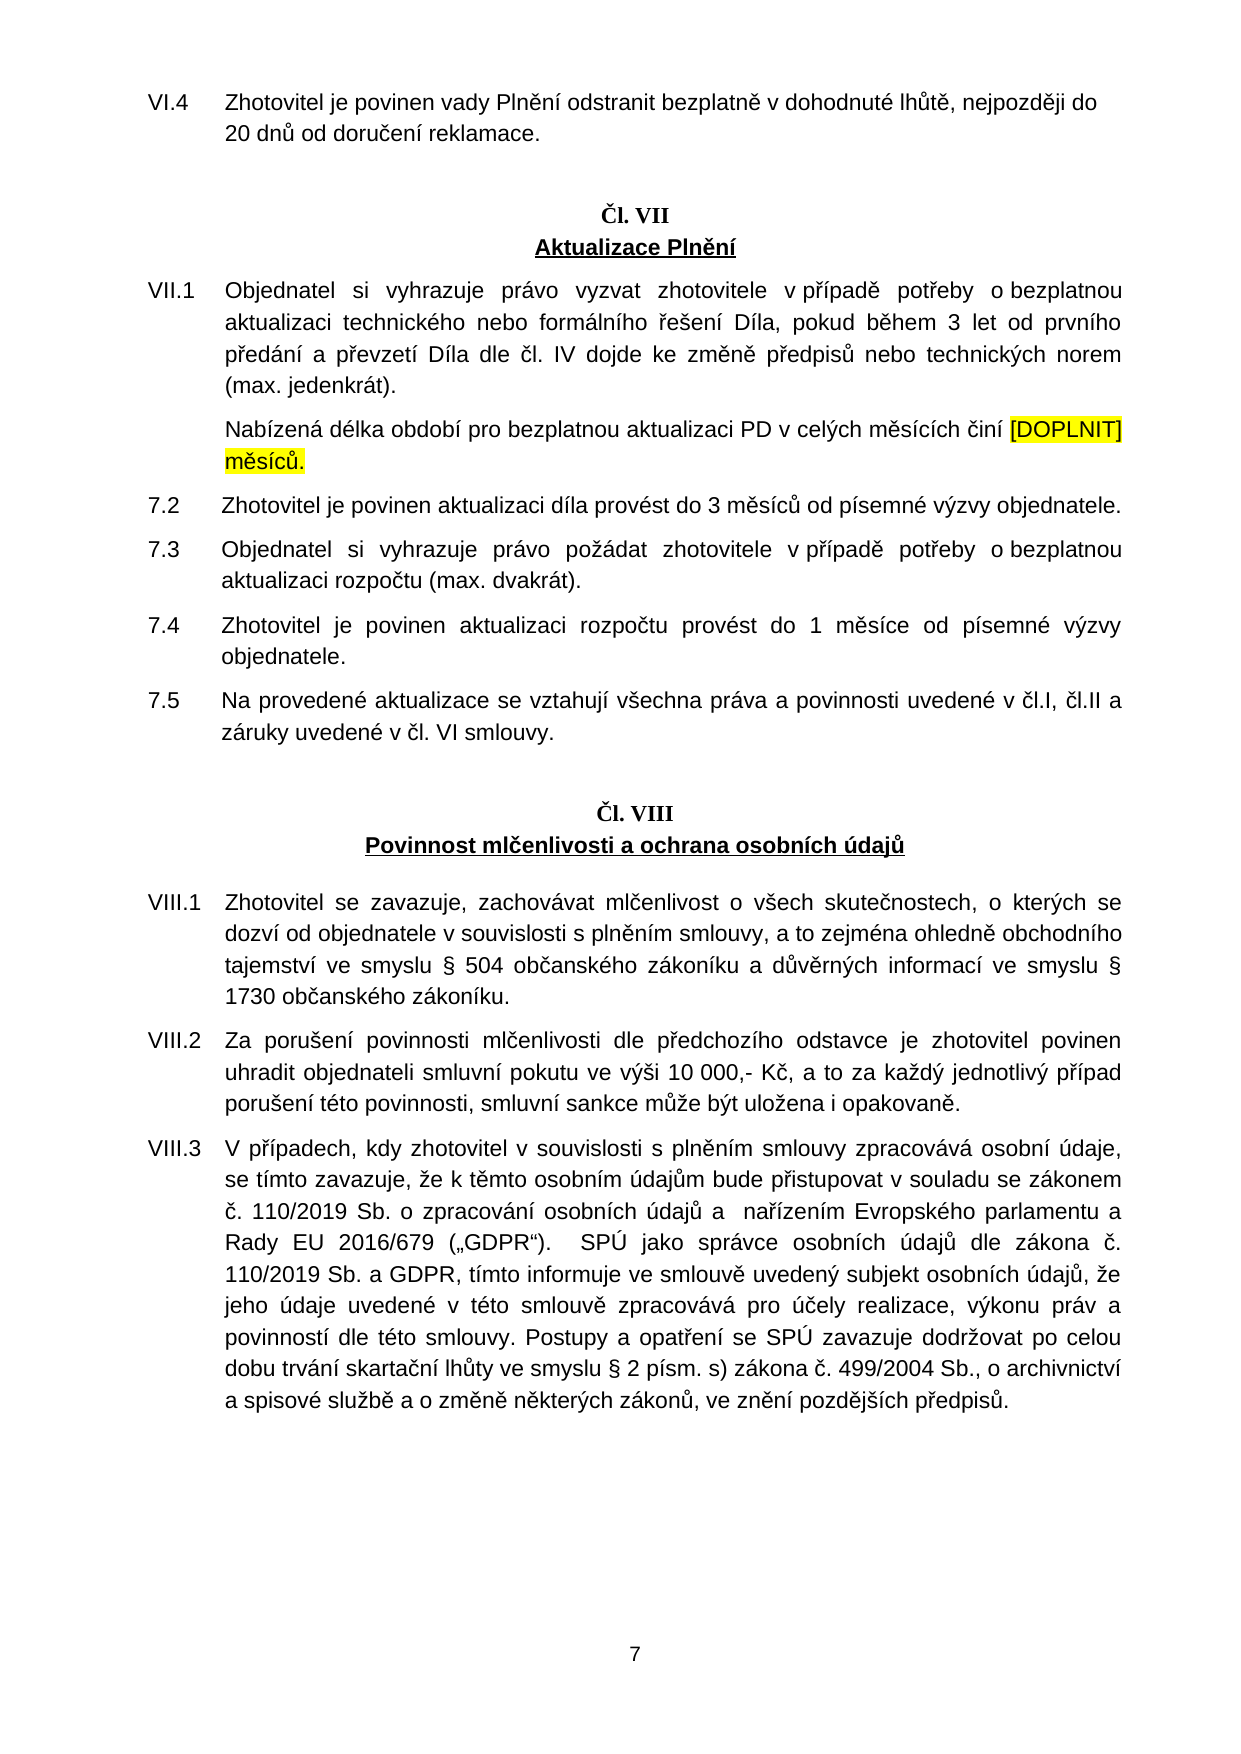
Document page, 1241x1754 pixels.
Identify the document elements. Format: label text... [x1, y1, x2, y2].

list Objednatel si vyhrazuje právo vyzvat zhotovitele v případě potřeby o bezplatnou aktualizaci technického nebo formálního řešení Díla, pokud během 3 let od prvního předání a převzetí Díla dle čl. IV dojde ke změně předpisů nebo technických norem (max. jedenkrát). [148, 277, 1122, 398]
list Za porušení povinnosti mlčenlivosti dle předchozího odstavce je zhotovitel povinen uhradit objednateli smluvní pokutu ve výši 10 000,- Kč, a to za každý jednotlivý případ porušení této povinnosti, smluvní sankce může být uložena i opakovaně. [148, 1027, 1122, 1117]
list Nabízená délka období pro bezplatnou aktualizaci PD v celých měsících činí [DOPLNIT] měsíců. [224, 416, 1122, 474]
list Zhotovitel se zavazuje, zachovávat mlčenlivost o všech skutečnostech, o kterých se dozví od objednatele v souvislosti s plněním smlouvy, a to zejména ohledně obchodního tajemství ve smyslu § 504 občanského zákoníku a důvěrných informací ve smyslu § 1730 občanského zákoníku. [148, 888, 1122, 1009]
list Aktualizace Plnění [148, 233, 1122, 260]
list 7.4 Zhotovitel je povinen aktualizaci rozpočtu provést do 1 měsíce od písemné výzvy objednatele. [148, 612, 1122, 669]
list V případech, kdy zhotovitel v souvislosti s plněním smlouvy zpracovává osobní údaje, se tímto zavazuje, že k těmto osobním údajům bude přistupovat v souladu se zákonem č. 110/2019 Sb. o zpracování osobních údajů a nařízením Evropského parlamentu a Rady EU 2016/679 („GDPR“). SPÚ jako správce osobních údajů dle zákona č. 110/2019 Sb. a GDPR, tímto informuje ve smlouvě uvedený subjekt osobních údajů, že jeho údaje uvedené v této smlouvě zpracovává pro účely realizace, výkonu práv a povinností dle této smlouvy. Postupy a opatření se SPÚ zavazuje dodržovat po celou dobu trvání skartační lhůty ve smyslu § 2 písm. s) zákona č. 499/2004 Sb., o archivnictví a spisové službě a o změně některých zákonů, ve znění pozdějších předpisů. [148, 1134, 1122, 1413]
text Povinnost mlčenlivosti a ochrana osobních údajů [148, 800, 1122, 858]
list 7.3 Objednatel si vyhrazuje právo požádat zhotovitele v případě potřeby o bezplatnou aktualizaci rozpočtu (max. dvakrát). [148, 536, 1122, 594]
list Zhotovitel je povinen vady Plnění odstranit bezplatně v dohodnuté lhůtě, nejpozději do 20 dnů od doručení reklamace. [148, 89, 1122, 147]
list 7.2 Zhotovitel je povinen aktualizaci díla provést do 3 měsíců od písemné výzvy objednatele. [148, 492, 1122, 518]
list 7.5 Na provedené aktualizace se vztahují všechna práva a povinnosti uvedené v čl.I, čl.II a záruky uvedené v čl. VI smlouvy. [148, 687, 1122, 745]
